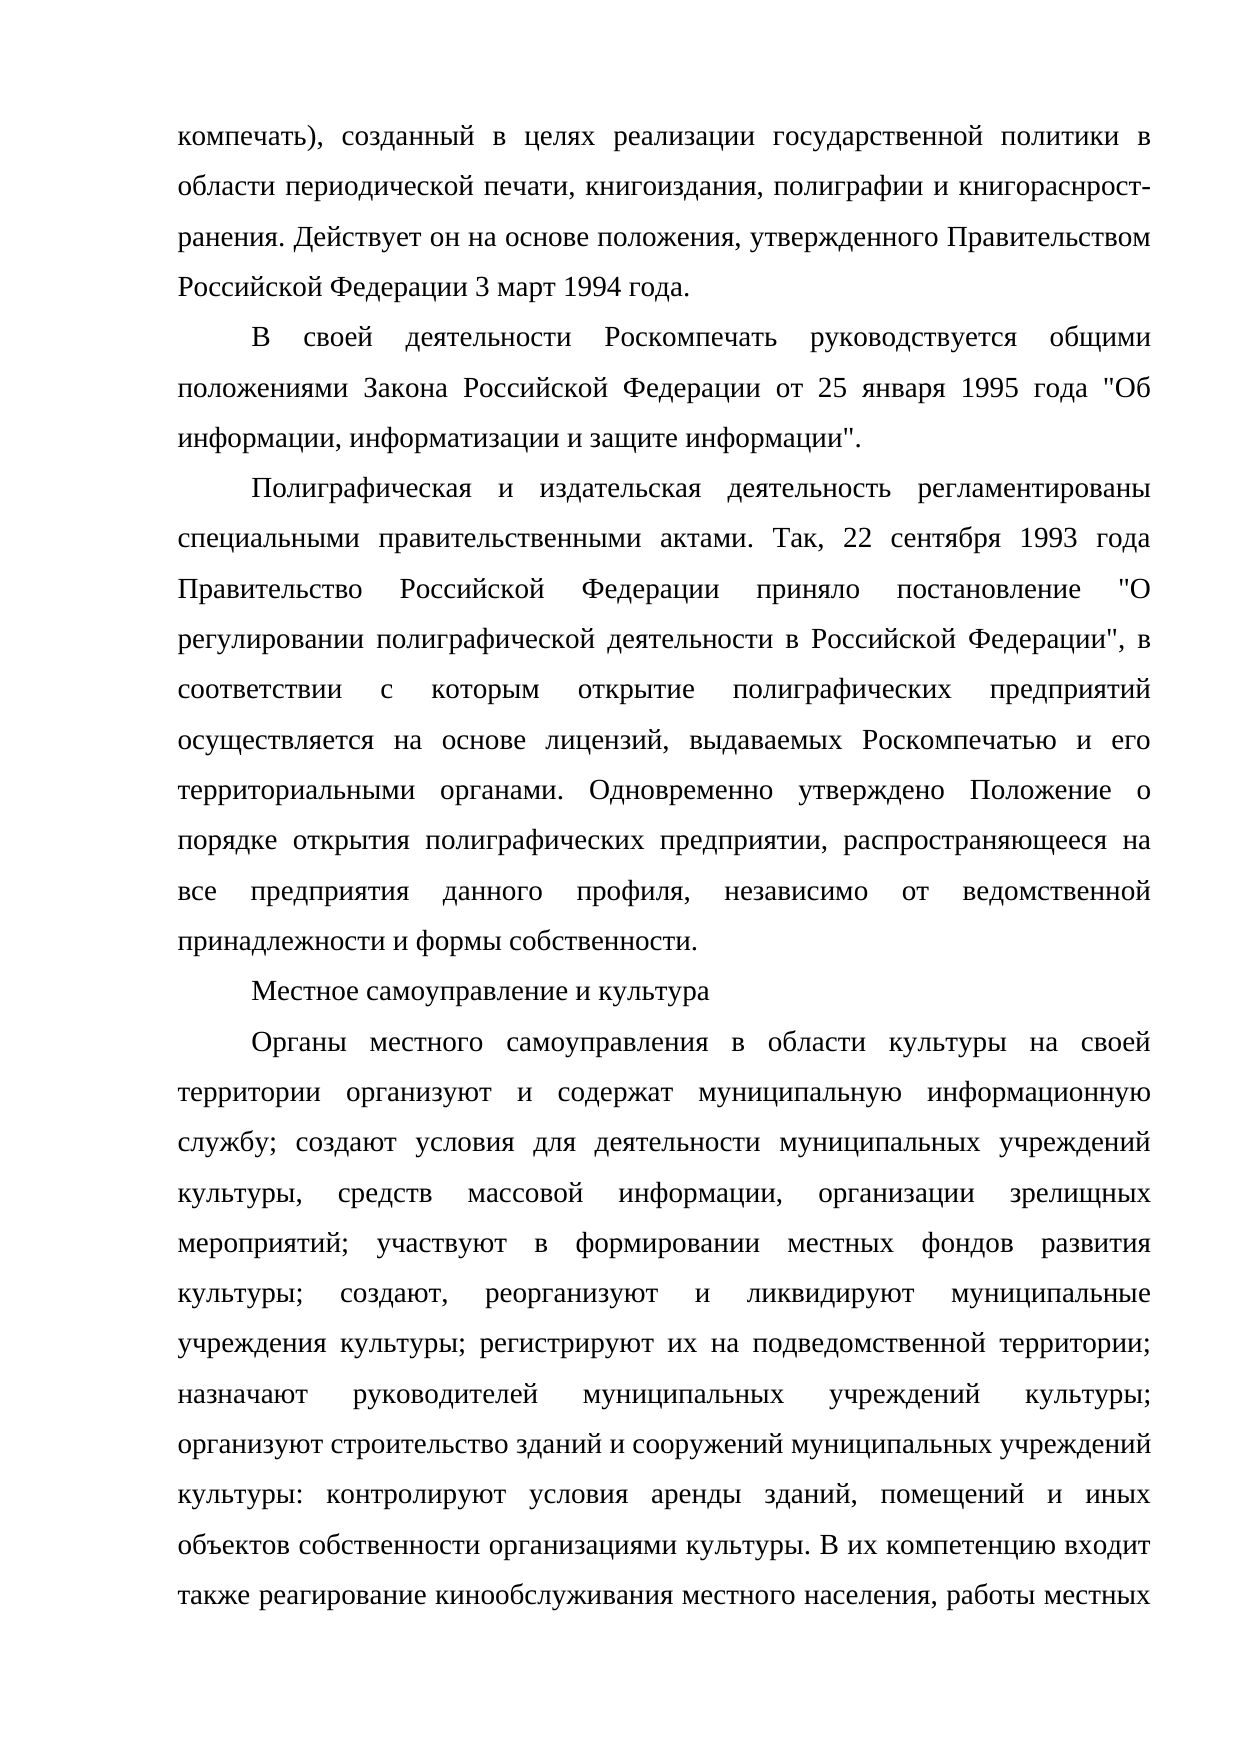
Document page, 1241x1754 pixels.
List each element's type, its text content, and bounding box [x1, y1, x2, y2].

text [177, 1024, 1152, 1611]
text Местное самоуправление и культура [177, 973, 1152, 1007]
text В своей деятельности Роскомпечать руководствуется общими положениями Закона Российской Федерации от 25 января 1995 года "Об информации, информатизации и защите информации". [177, 319, 1152, 453]
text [177, 118, 1152, 303]
text Полиграфическая и издательская деятельность регламентированы специальными правительственными актами. Так, 22 сентября 1993 года Правительство Российской Федерации приняло постановление "О регулировании полиграфической деятельности в Российской Федерации", в соответствии с которым открытие полиграфических предприятий осуществляется на основе лицензий, выдаваемых Роскомпечатью и его территориальными органами. Одновременно утверждено Положение о порядке открытия полиграфических предприятии, распространяющееся на все предприятия данного профиля, независимо от ведомственной принадлежности и формы собственности. [177, 470, 1152, 957]
